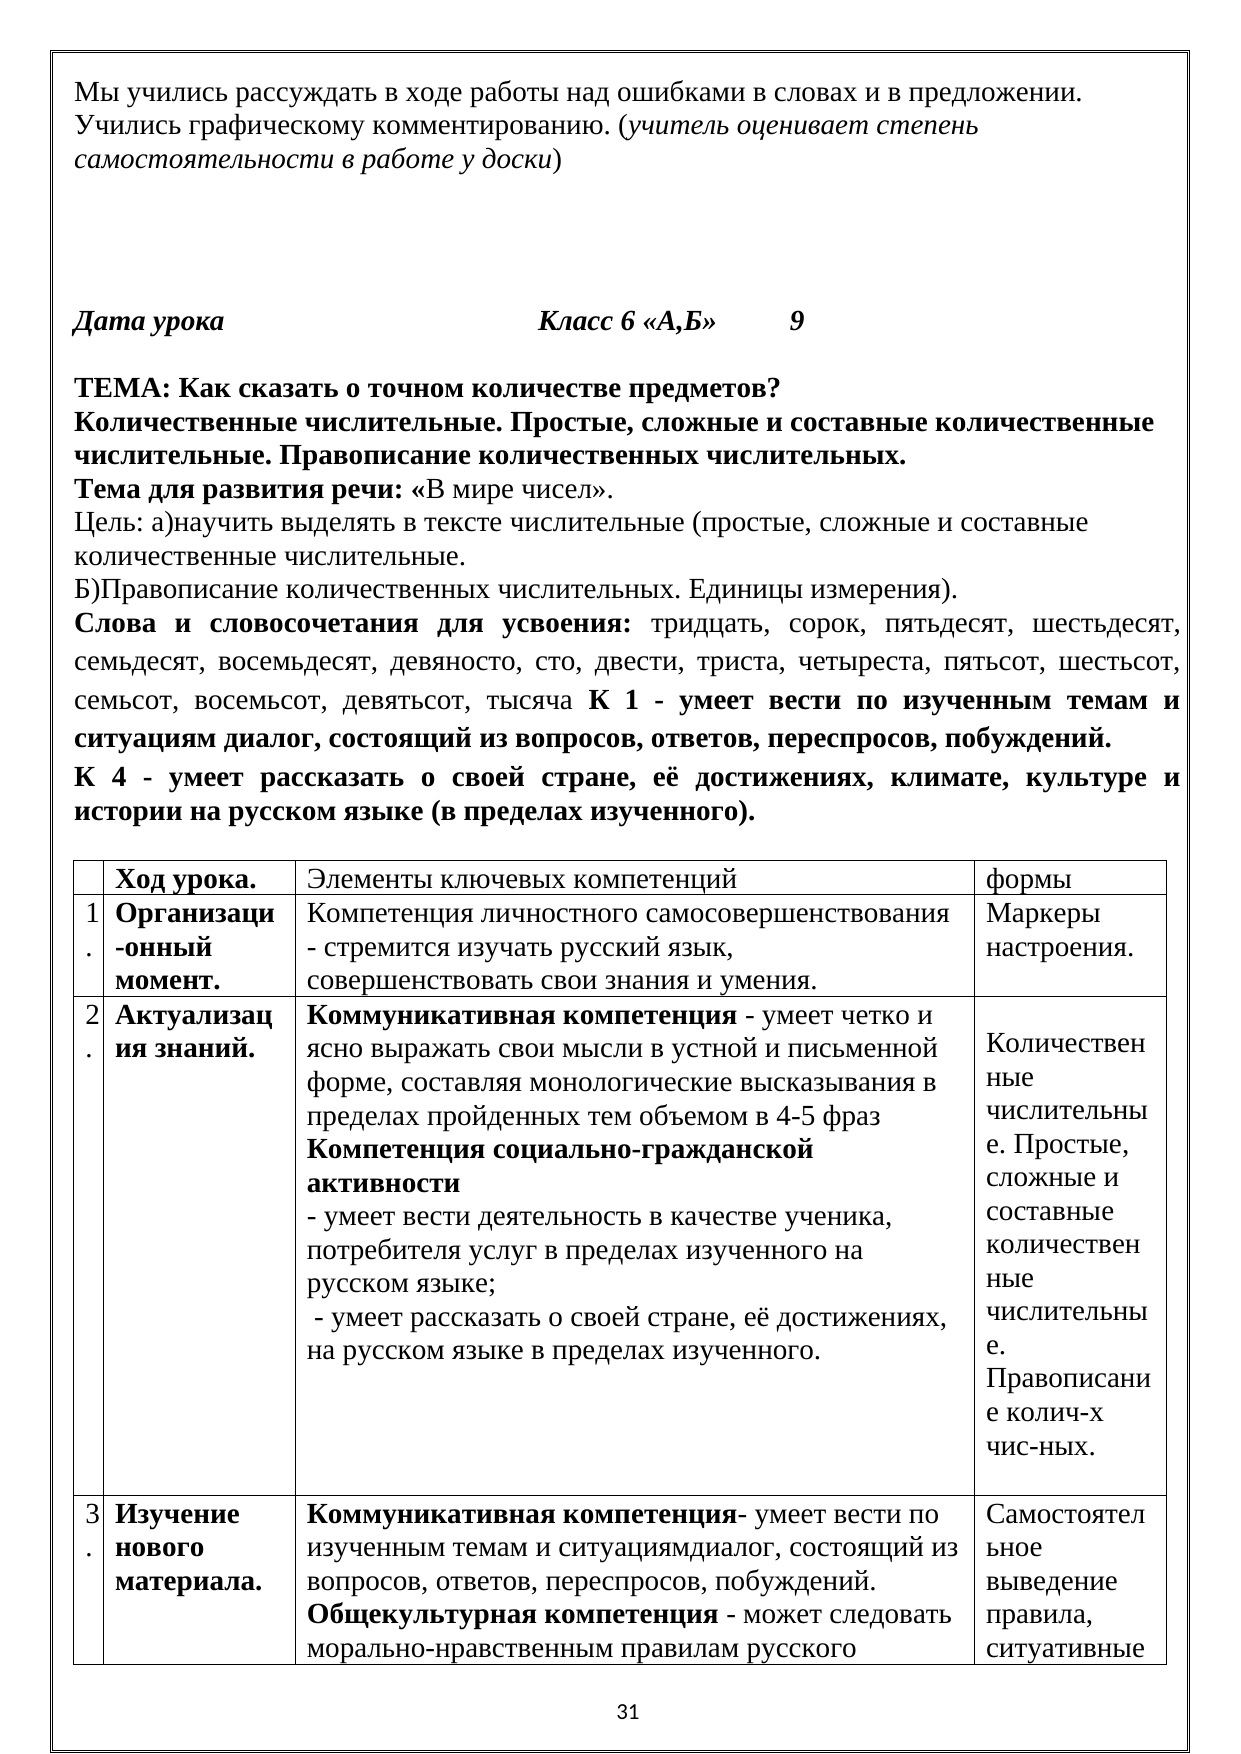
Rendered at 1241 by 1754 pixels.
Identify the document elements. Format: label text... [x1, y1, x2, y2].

text Цель: а)научить выделять в тексте числительные (простые, сложные и составные количественные числительные. [74, 504, 1181, 571]
table_cell 1. [74, 895, 103, 996]
table_header Ход урока. [104, 861, 295, 894]
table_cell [296, 1496, 974, 1663]
text Дата урока Класс 6 «А,Б» 9 [74, 303, 1181, 337]
table_cell 3. [74, 1496, 103, 1663]
text Мы учились рассуждать в ходе работы над ошибками в словах и в предложении. Учились графическому комментированию. (учитель оценивает степень самостоятельности в работе у доски) [74, 74, 1181, 174]
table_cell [104, 1496, 295, 1663]
table_cell Актуализация знаний. [104, 997, 295, 1495]
text Б)Правописание количественных числительных. Единицы измерения). [74, 571, 1181, 605]
text Количественные числительные. Простые, сложные и составные количественные числительные. Правописание количественных числительных. [74, 404, 1181, 471]
table_header [74, 861, 103, 894]
text К 4 - умеет рассказать о своей стране, её достижениях, климате, культуре и истории на русском языке (в пределах изученного). [74, 759, 1181, 826]
table_cell Организаци-онный момент. [104, 895, 295, 996]
table_cell Маркеры настроения. [975, 895, 1166, 996]
table_header Элементы ключевых компетенций [296, 861, 974, 894]
table_cell Коммуникативная компетенция - умеет четко и ясно выражать свои мысли в устной и письменной форме, составляя монологические высказывания в пределах пройденных тем объемом в 4-5 фраз Компетенция социально-гражданской активности - умеет вести деятельность в качестве ученика, потребителя услуг в пределах изученного на русском языке; - умеет рассказать о своей стране, её достижениях, на русском языке в пределах изученного. [296, 997, 974, 1495]
table_cell Количественные числительные. Простые, сложные и составные количественные числительные. Правописание колич-х чис-ных. [975, 997, 1166, 1495]
table_cell Компетенция личностного самосовершенствования - стремится изучать русский язык, совершенствовать свои знания и умения. [296, 895, 974, 996]
table_cell 2. [74, 997, 103, 1495]
text Тема для развития речи: «В мире чисел». [74, 471, 1181, 504]
text Слова и словосочетания для усвоения: тридцать, сорок, пятьдесят, шестьдесят, семьдесят, восемьдесят, девяносто, сто, двести, триста, четыреста, пятьсот, шестьсот, семьсот, восемьсот, девятьсот, тысяча К 1 - умеет вести по изученным темам и ситуациям диалог, состоящий из вопросов, ответов, переспросов, побуждений. [74, 605, 1181, 754]
text ТЕМА: Как сказать о точном количестве предметов? [74, 370, 1181, 404]
table_header формы [975, 861, 1166, 894]
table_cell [975, 1496, 1166, 1663]
